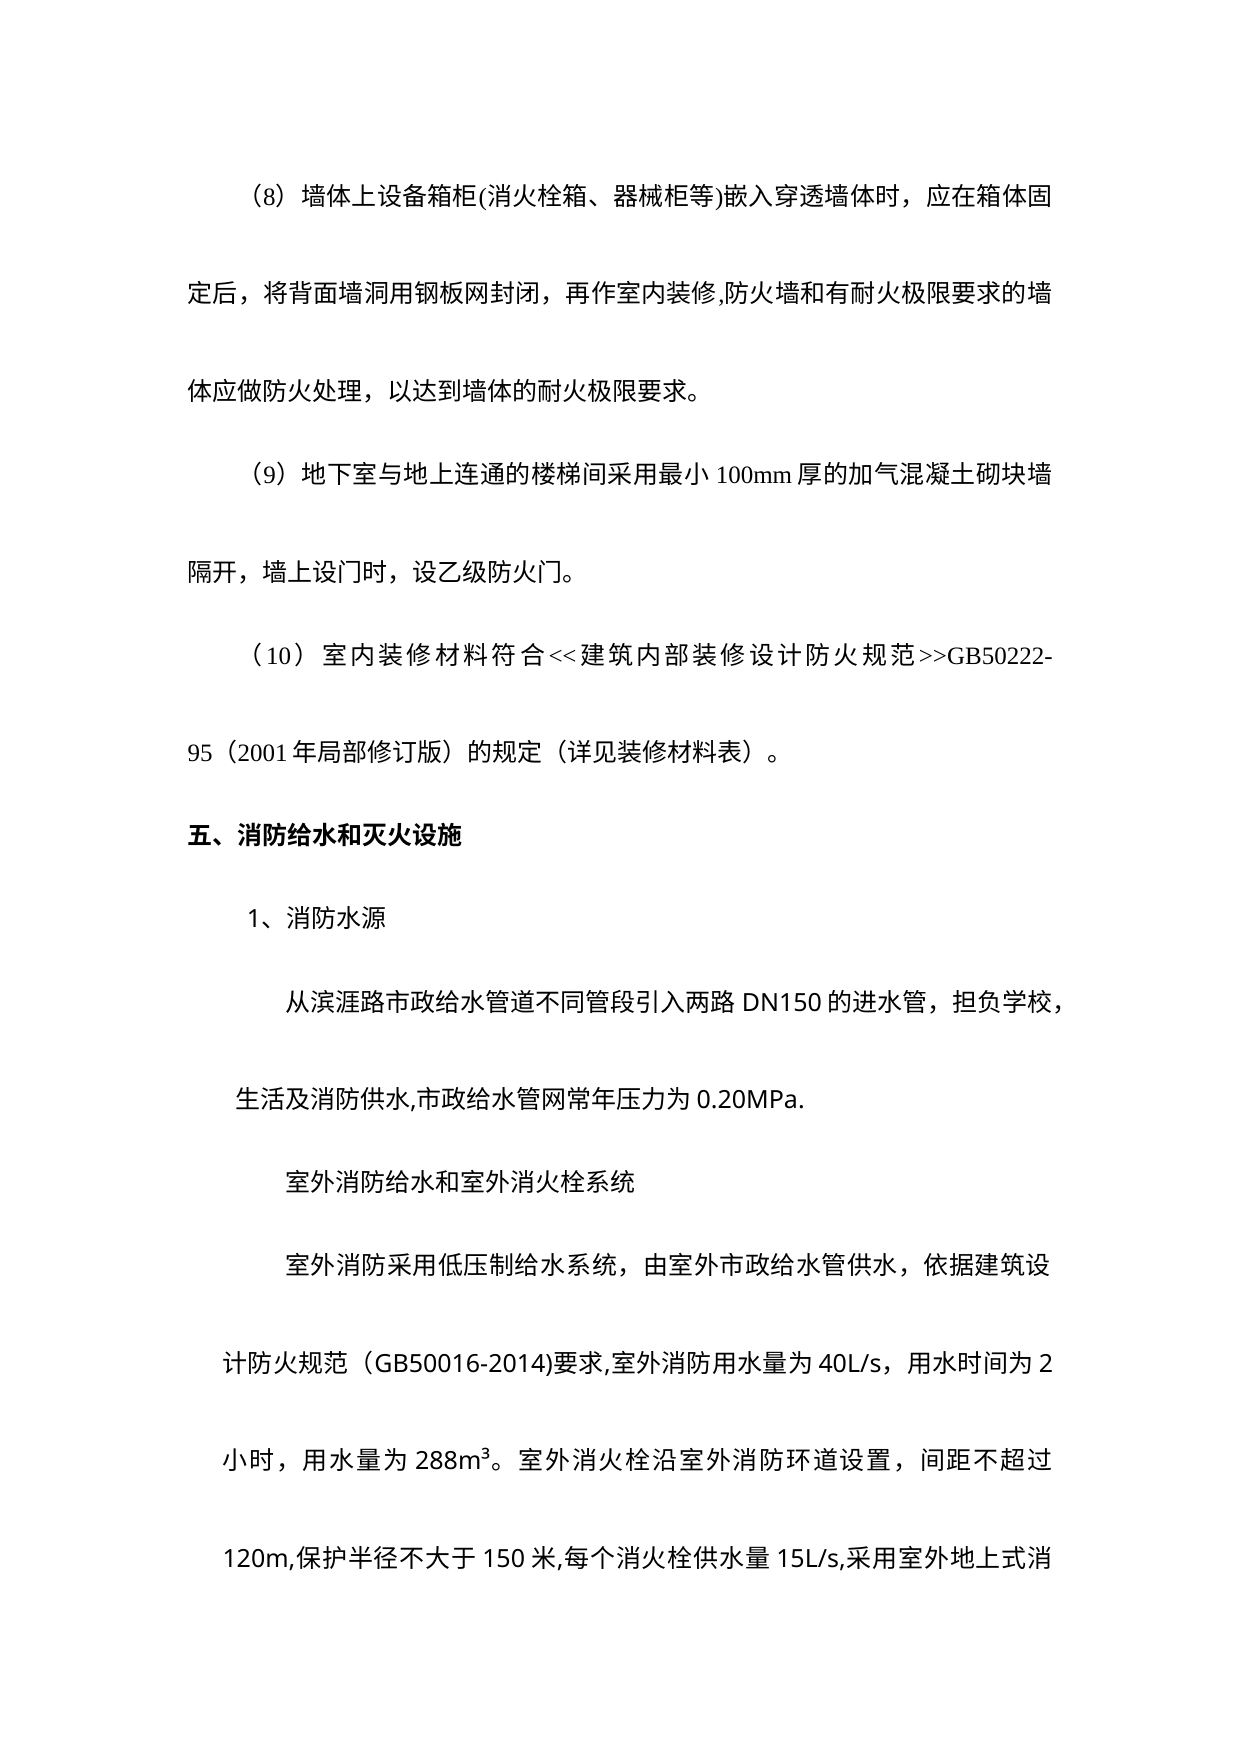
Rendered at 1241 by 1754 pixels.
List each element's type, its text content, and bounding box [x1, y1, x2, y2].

text 室外消防给水和室外消火栓系统 [235, 1148, 1053, 1213]
text 从滨涯路市政给水管道不同管段引入两路DN150的进水管，担负学校，生活及消防供水,市政给水管网常年压力为0.20MPa. [235, 968, 1053, 1130]
list 消防水源 [187, 884, 1053, 949]
text （8）墙体上设备箱柜(消火栓箱、器械柜等)嵌入穿透墙体时，应在箱体固定后，将背面墙洞用钢板网封闭，再作室内装修,防火墙和有耐火极限要求的墙体应做防火处理，以达到墙体的耐火极限要求。 [187, 162, 1053, 422]
text （9）地下室与地上连通的楼梯间采用最小100mm厚的加气混凝土砌块墙隔开，墙上设门时，设乙级防火门。 [187, 440, 1053, 603]
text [222, 1231, 1053, 1589]
list 消防给水和灭火设施 [187, 801, 1053, 866]
text （10）室内装修材料符合<<建筑内部装修设计防火规范>>GB50222-95（2001年局部修订版）的规定（详见装修材料表）。 [187, 621, 1053, 783]
